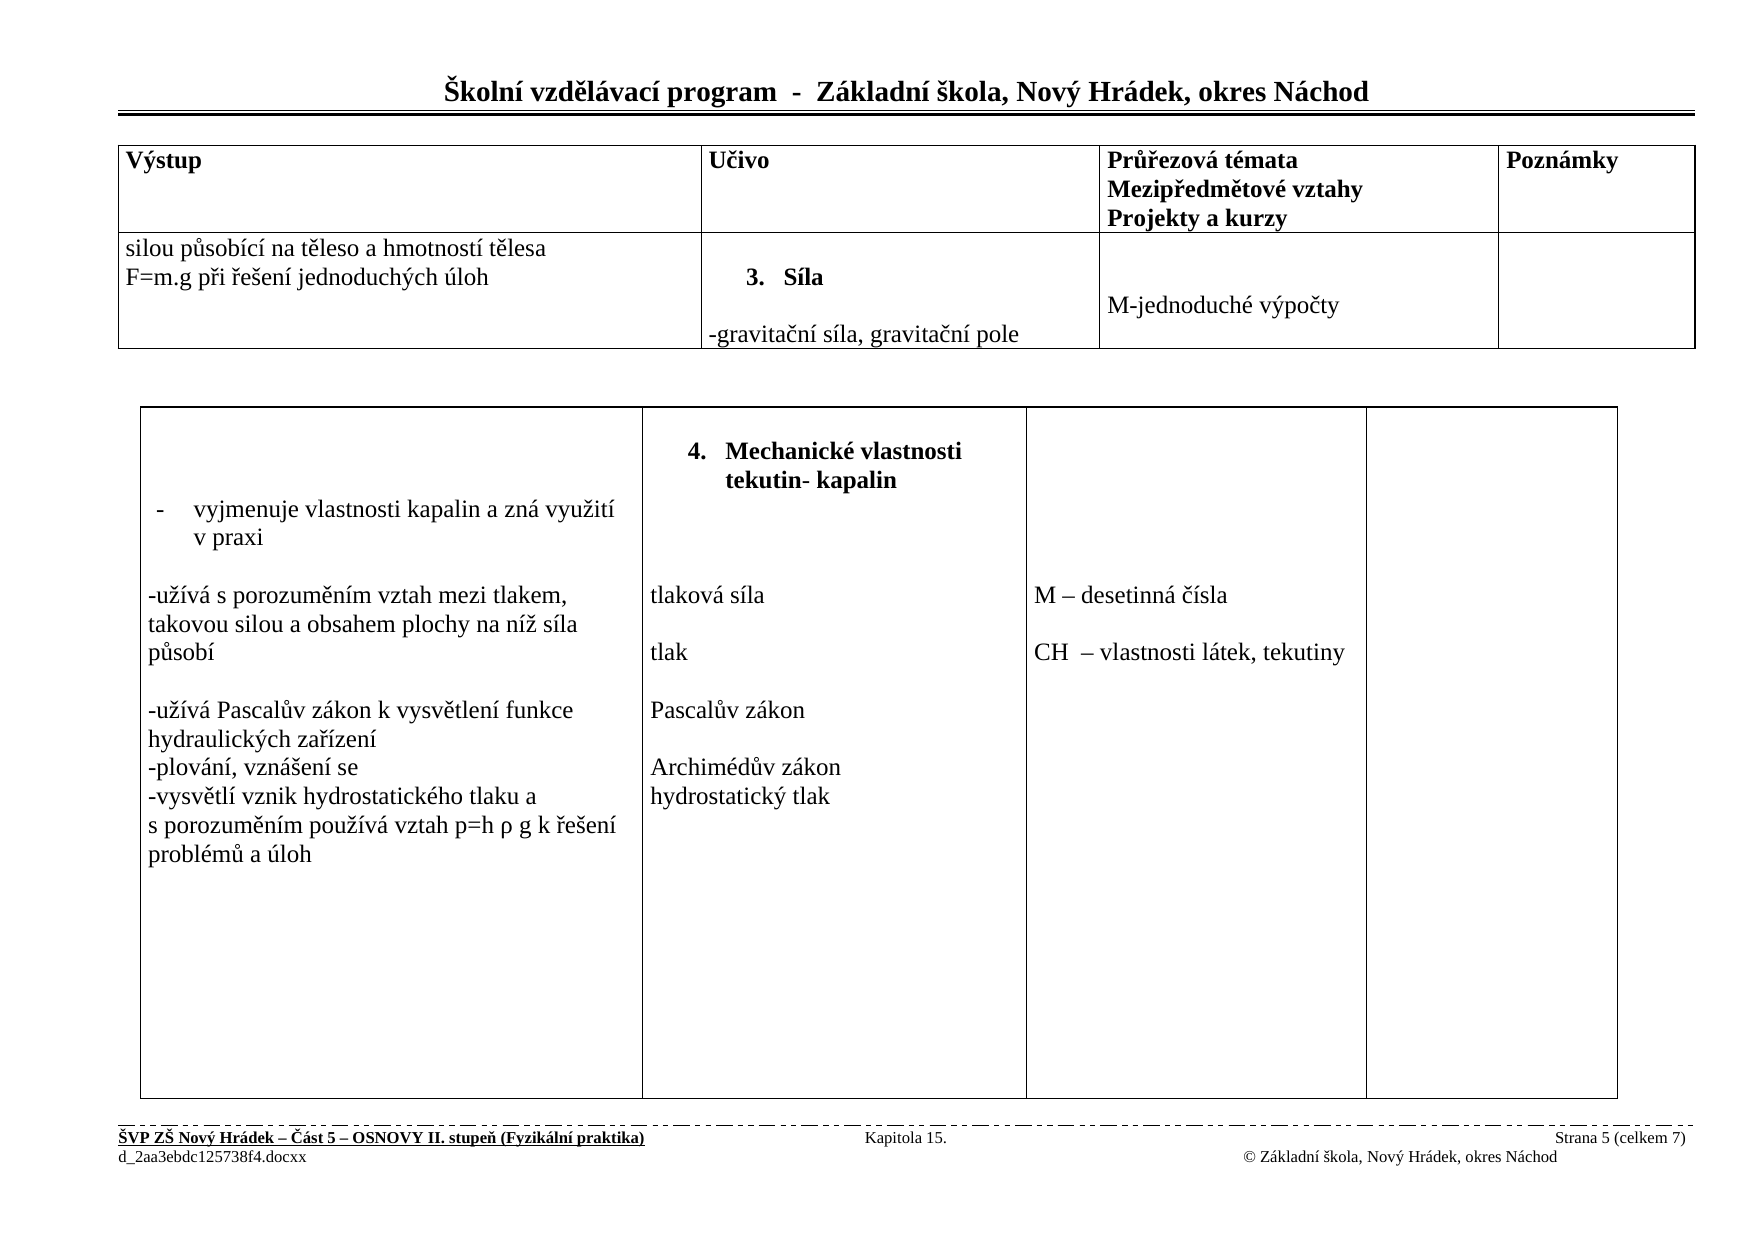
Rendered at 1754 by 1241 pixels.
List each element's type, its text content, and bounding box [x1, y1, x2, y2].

table_header Učivo [702, 146, 1099, 232]
table_cell [1499, 233, 1694, 348]
table_header Výstup [119, 146, 701, 232]
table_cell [1100, 233, 1498, 348]
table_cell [119, 233, 701, 348]
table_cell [702, 233, 1099, 348]
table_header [643, 408, 1026, 1097]
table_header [1027, 408, 1366, 1097]
table_header Poznámky [1499, 146, 1694, 232]
table_header Průřezová témata Mezipředmětové vztahy Projekty a kurzy [1100, 146, 1498, 232]
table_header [141, 408, 642, 1097]
table_header [1367, 408, 1617, 1097]
